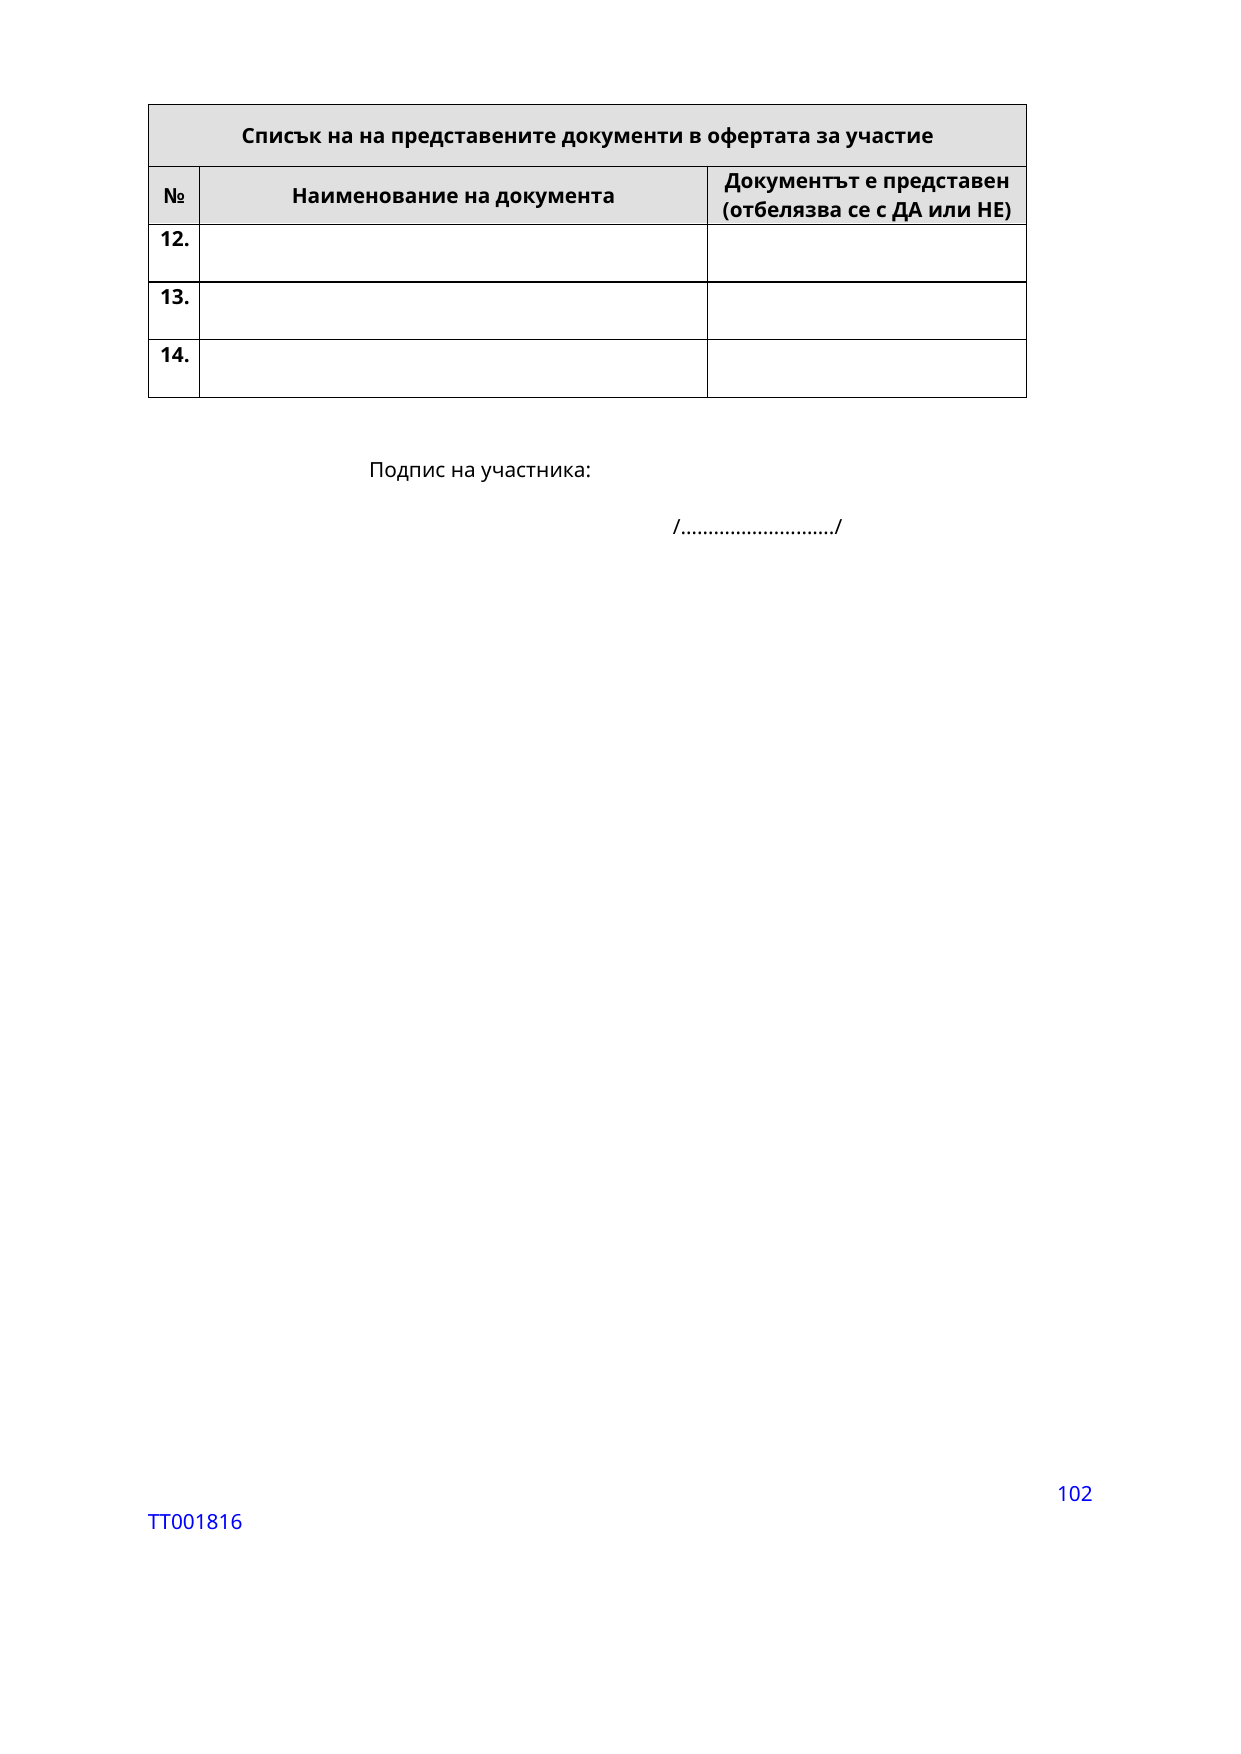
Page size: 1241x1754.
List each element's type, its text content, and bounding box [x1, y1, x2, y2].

table_cell № [149, 167, 199, 223]
table_cell Документът е представен (отбелязва се с ДА или НЕ) [708, 167, 1026, 223]
table_header Списък на на представените документи в офертата за участие [149, 105, 1026, 166]
table_cell [708, 225, 1026, 281]
table_cell [149, 340, 199, 397]
table_cell [149, 225, 199, 281]
text Подпис на участника: [295, 455, 1098, 484]
table_cell [149, 283, 199, 339]
table_cell [200, 225, 707, 281]
table_cell [200, 340, 707, 397]
table_cell [200, 283, 707, 339]
table_cell Наименование на документа [200, 167, 707, 223]
text /………………………./ [673, 512, 1098, 541]
table_cell [708, 283, 1026, 339]
table_cell [708, 340, 1026, 397]
